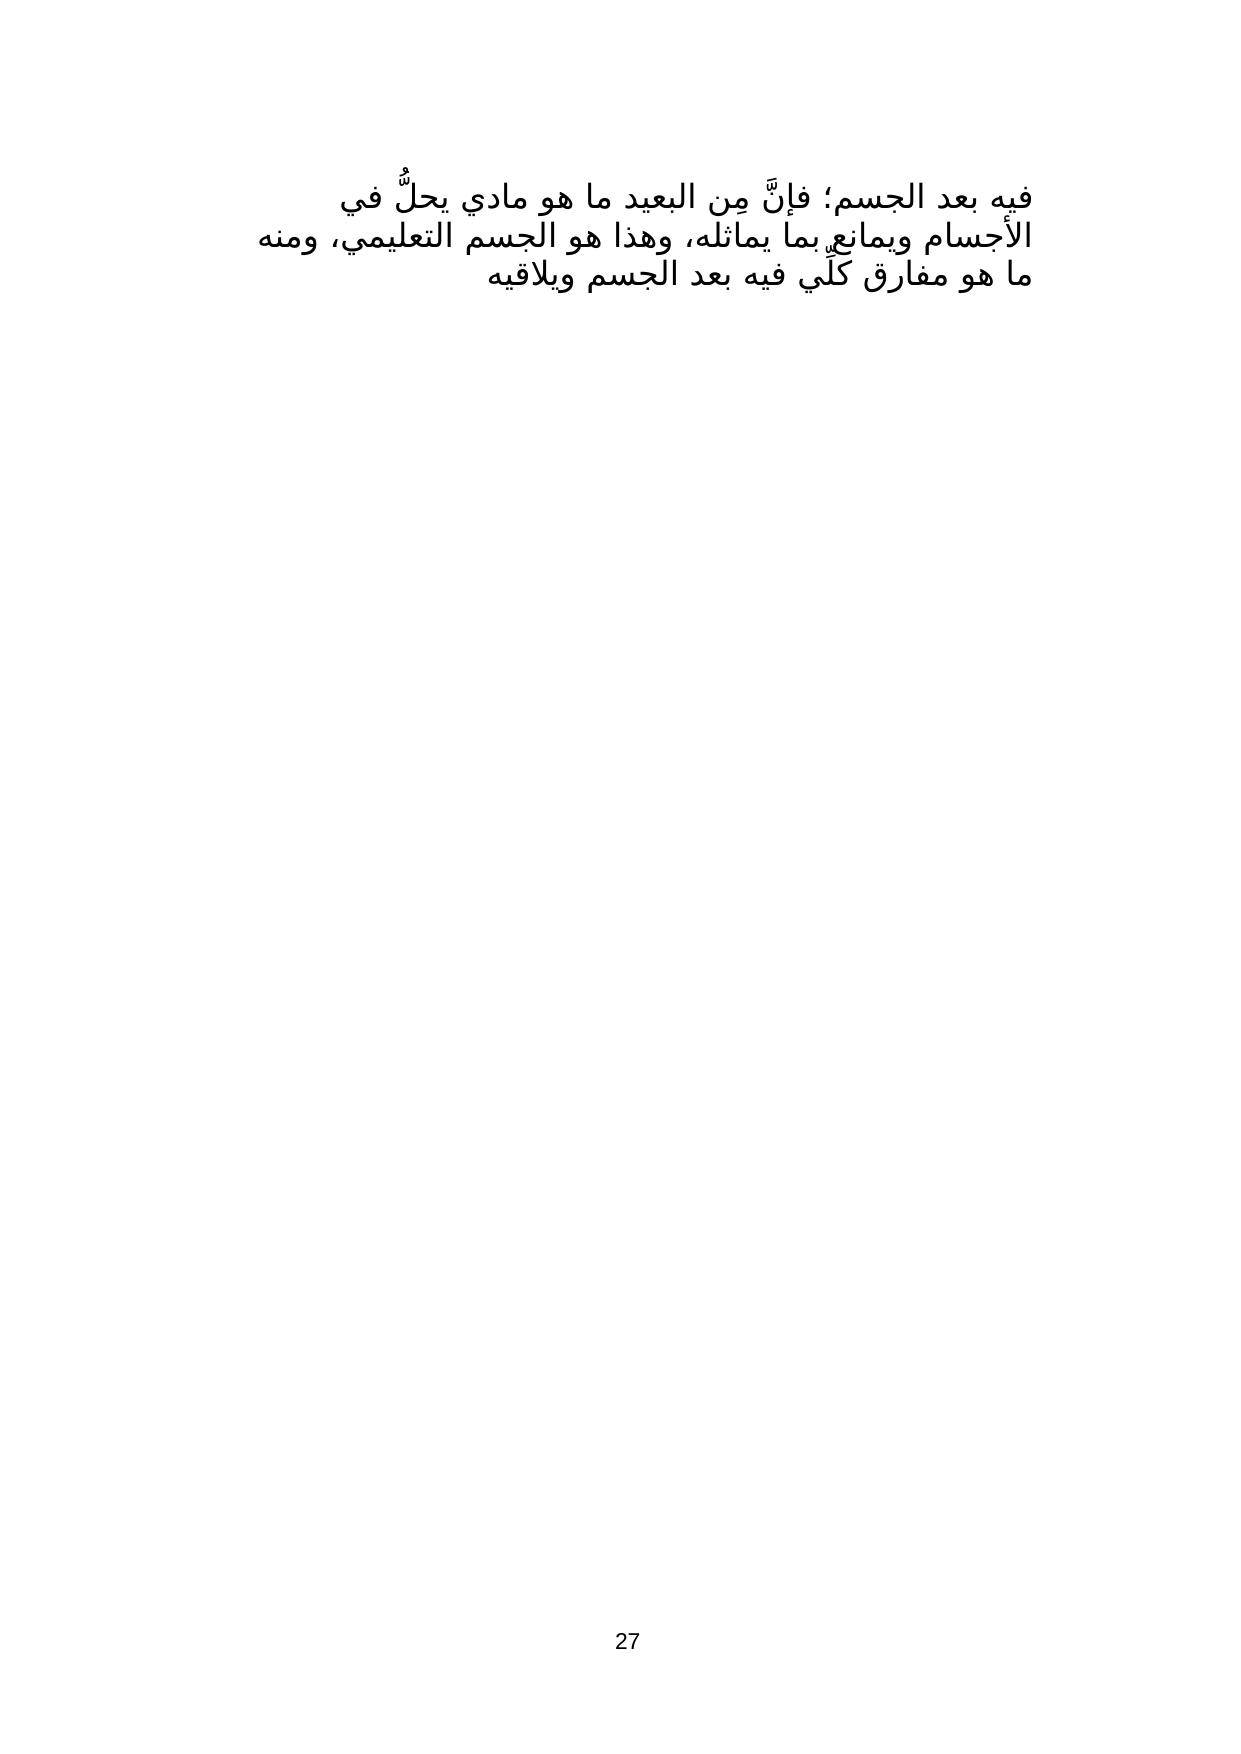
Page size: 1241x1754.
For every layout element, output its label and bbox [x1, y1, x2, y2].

text [222, 177, 1033, 294]
